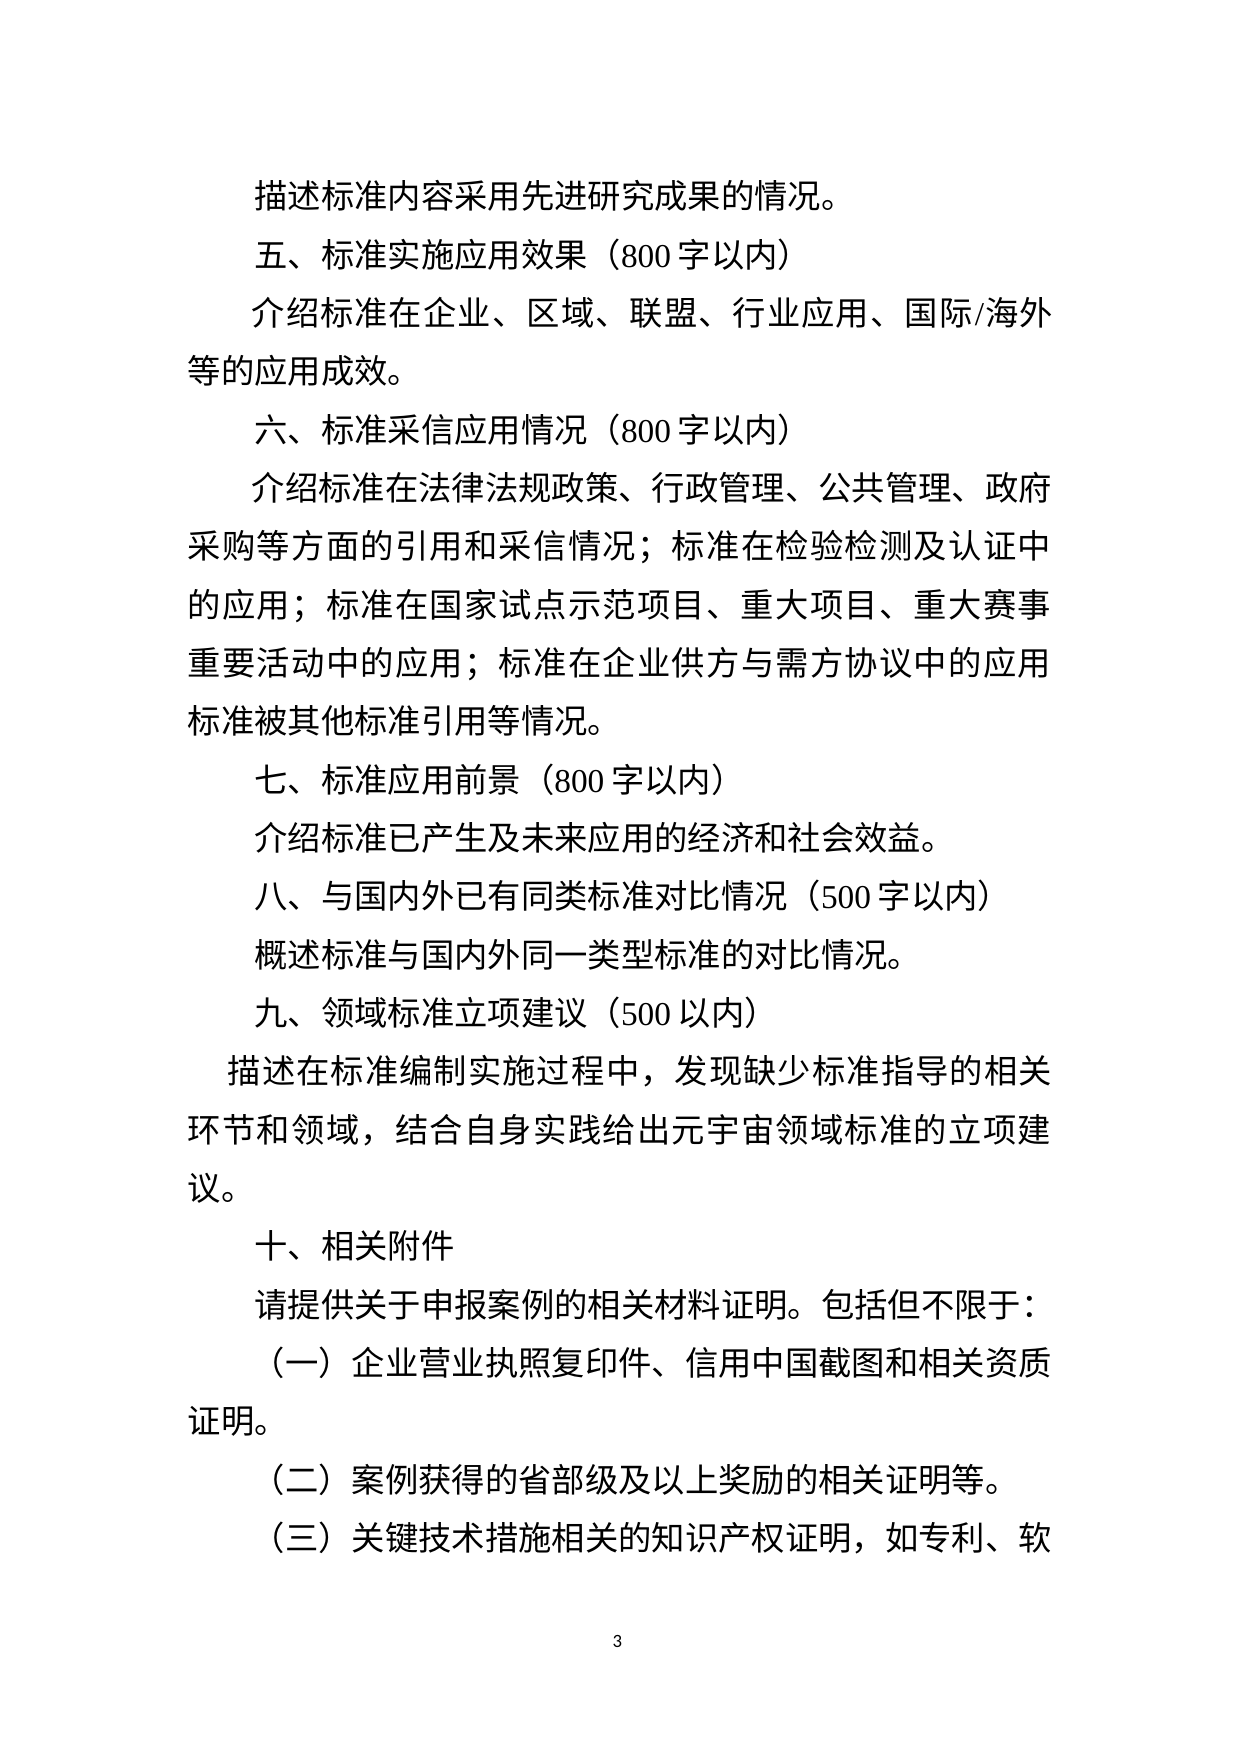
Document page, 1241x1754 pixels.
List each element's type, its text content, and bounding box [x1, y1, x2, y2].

text 九、领域标准立项建议（500以内） [187, 979, 1053, 1037]
text 描述标准内容采用先进研究成果的情况。 [187, 162, 1053, 220]
text 请提供关于申报案例的相关材料证明。包括但不限于： [187, 1270, 1053, 1329]
title 描述在标准编制实施过程中，发现缺少标准指导的相关环节和领域，结合自身实践给出元宇宙领域标准的立项建议。 [187, 1037, 1053, 1212]
text 七、标准应用前景（800字以内） [187, 745, 1053, 804]
text 介绍标准已产生及未来应用的经济和社会效益。 [187, 804, 1053, 862]
text 十、相关附件 [187, 1212, 1053, 1270]
text 介绍标准在企业、区域、联盟、行业应用、国际/海外等的应用成效。 [187, 279, 1053, 395]
text 五、标准实施应用效果（800字以内） [187, 220, 1053, 279]
list 案例获得的省部级及以上奖励的相关证明等。 [187, 1445, 1053, 1504]
text 概述标准与国内外同一类型标准的对比情况。 [187, 920, 1053, 979]
text 八、与国内外已有同类标准对比情况（500字以内） [187, 862, 1053, 920]
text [187, 1504, 1053, 1562]
text 六、标准采信应用情况（800字以内） [187, 395, 1053, 454]
list 企业营业执照复印件、信用中国截图和相关资质证明。 [187, 1329, 1053, 1445]
text 介绍标准在法律法规政策、行政管理、公共管理、政府采购等方面的引用和采信情况；标准在检验检测及认证中的应用；标准在国家试点示范项目、重大项目、重大赛事、重要活动中的应用；标准在企业供方与需方协议中的应用；标准被其他标准引用等情况。 [187, 454, 1053, 745]
